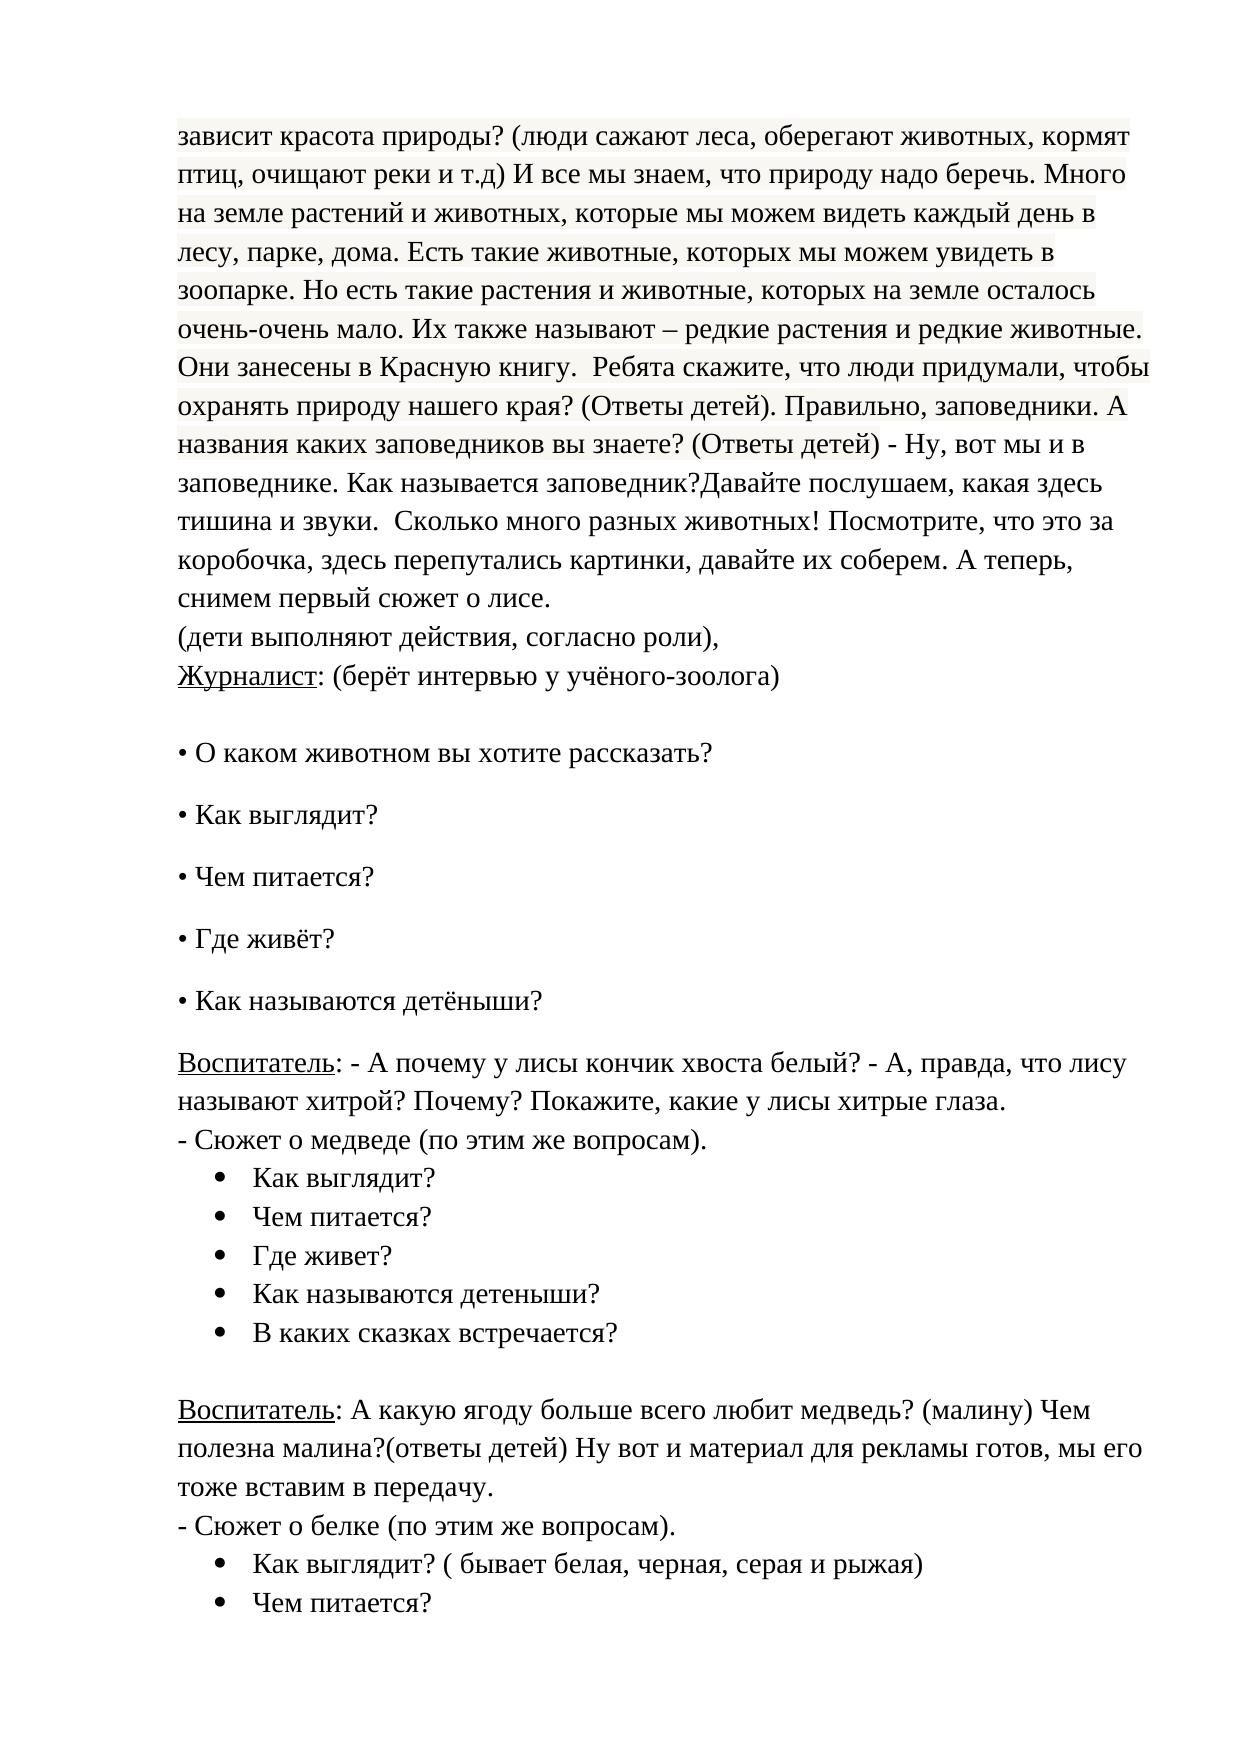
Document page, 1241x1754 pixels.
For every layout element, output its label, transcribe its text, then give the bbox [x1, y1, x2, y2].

text - Сюжет о медведе (по этим же вопросам). [177, 1122, 1152, 1155]
list Где живет? [215, 1238, 1152, 1271]
text Воспитатель: А какую ягоду больше всего любит медведь? (малину) Чем полезна малина?(ответы детей) Ну вот и материал для рекламы готов, мы его тоже вставим в передачу. [177, 1392, 1152, 1503]
text - Сюжет о белке (по этим же вопросам). [177, 1508, 1152, 1541]
list Как выглядит? [215, 1160, 1152, 1194]
text • Как выглядит? [177, 797, 1152, 830]
text Журналист: (берёт интервью у учёного-зоолога) [177, 658, 1152, 691]
text • Как называются детёныши? [177, 983, 1152, 1016]
text • Чем питается? [177, 859, 1152, 892]
list Как называются детеныши? [215, 1276, 1152, 1310]
text • Где живёт? [177, 921, 1152, 954]
list Чем питается? [215, 1585, 1152, 1618]
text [177, 118, 1152, 614]
text (дети выполняют действия, согласно роли), [177, 619, 1152, 653]
text • О каком животном вы хотите рассказать? [177, 735, 1152, 768]
list Чем питается? [215, 1199, 1152, 1233]
text Воспитатель: - А почему у лисы кончик хвоста белый? - А, правда, что лису называют хитрой? Почему? Покажите, какие у лисы хитрые глаза. [177, 1045, 1152, 1117]
list Как выглядит? ( бывает белая, черная, серая и рыжая) [215, 1546, 1152, 1580]
list В каких сказках встречается? [215, 1315, 1152, 1348]
